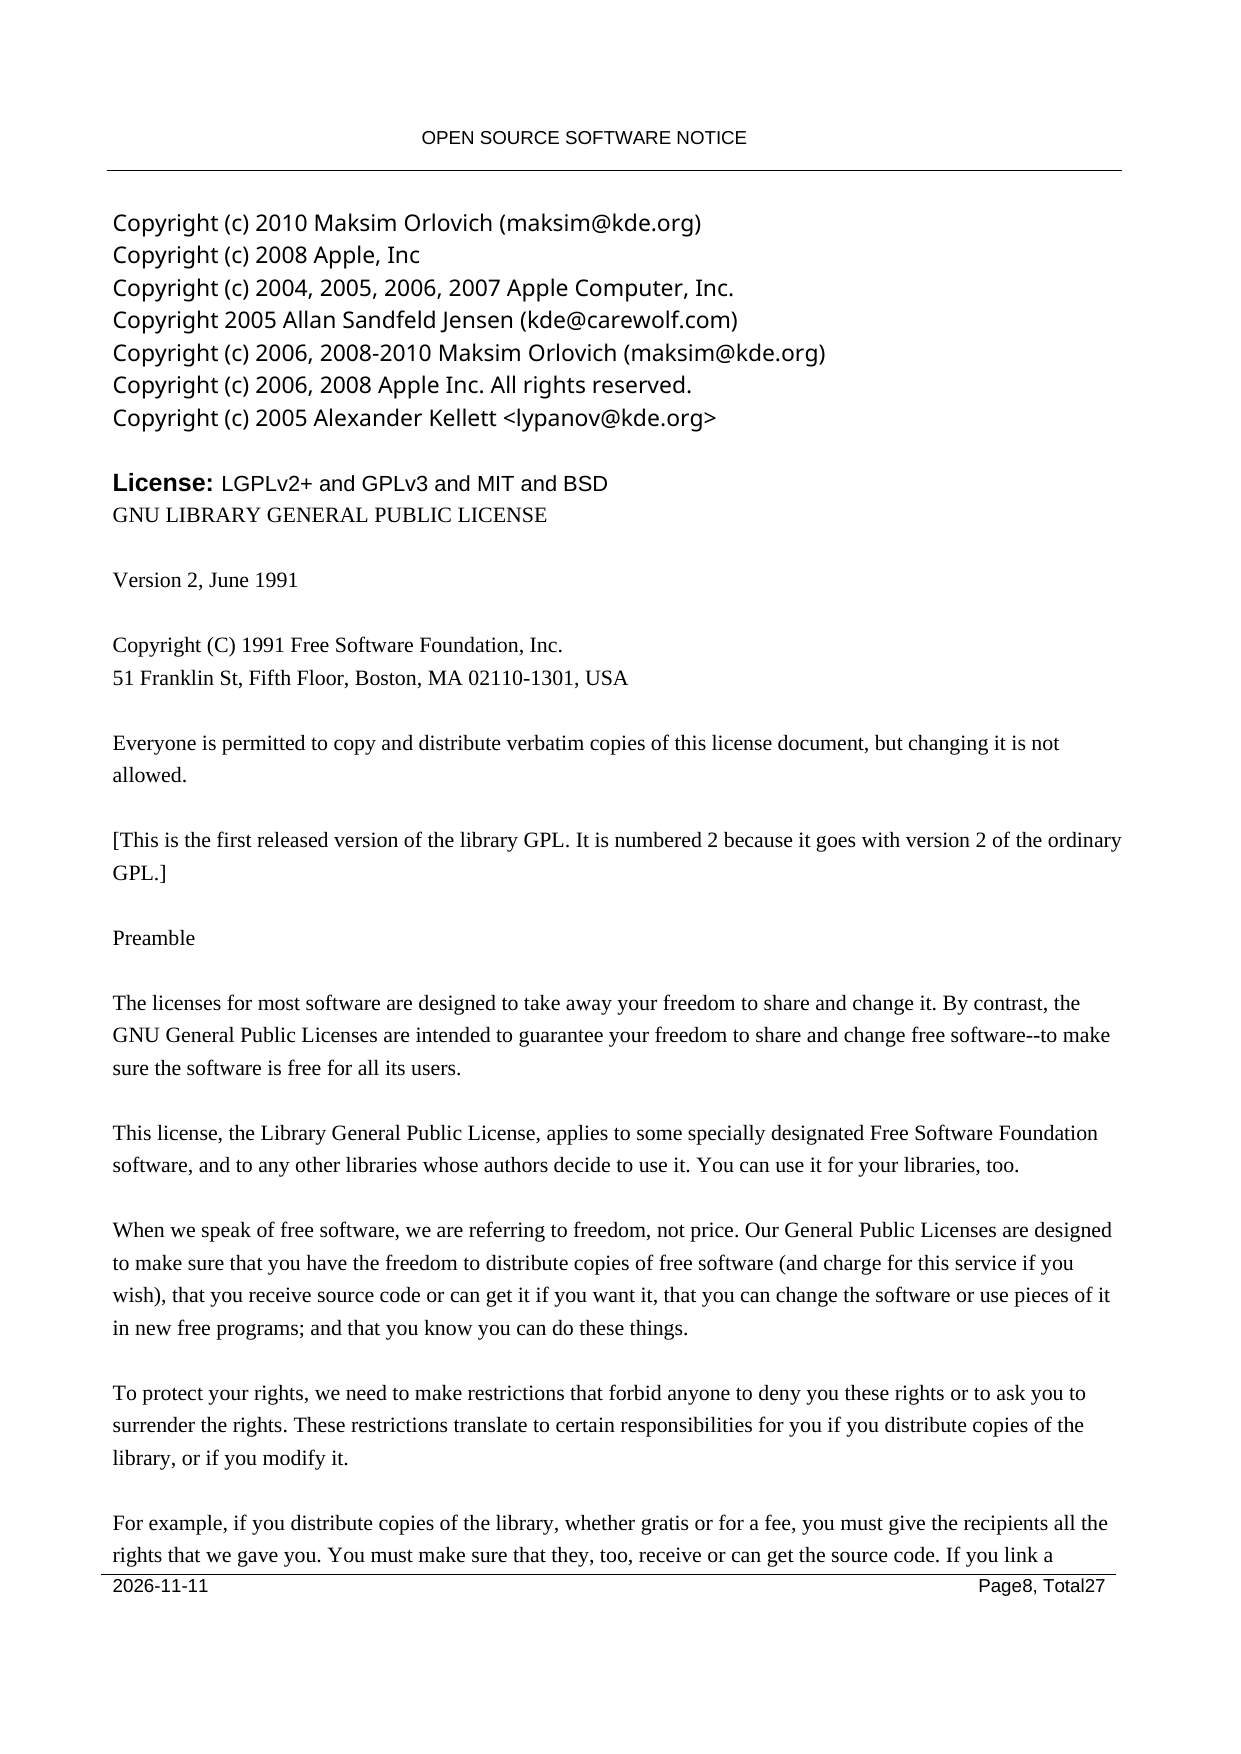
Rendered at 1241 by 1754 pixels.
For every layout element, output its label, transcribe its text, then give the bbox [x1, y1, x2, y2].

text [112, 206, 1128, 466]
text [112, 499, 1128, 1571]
text License: LGPLv2+ and GPLv3 and MIT and BSD [112, 466, 1128, 499]
